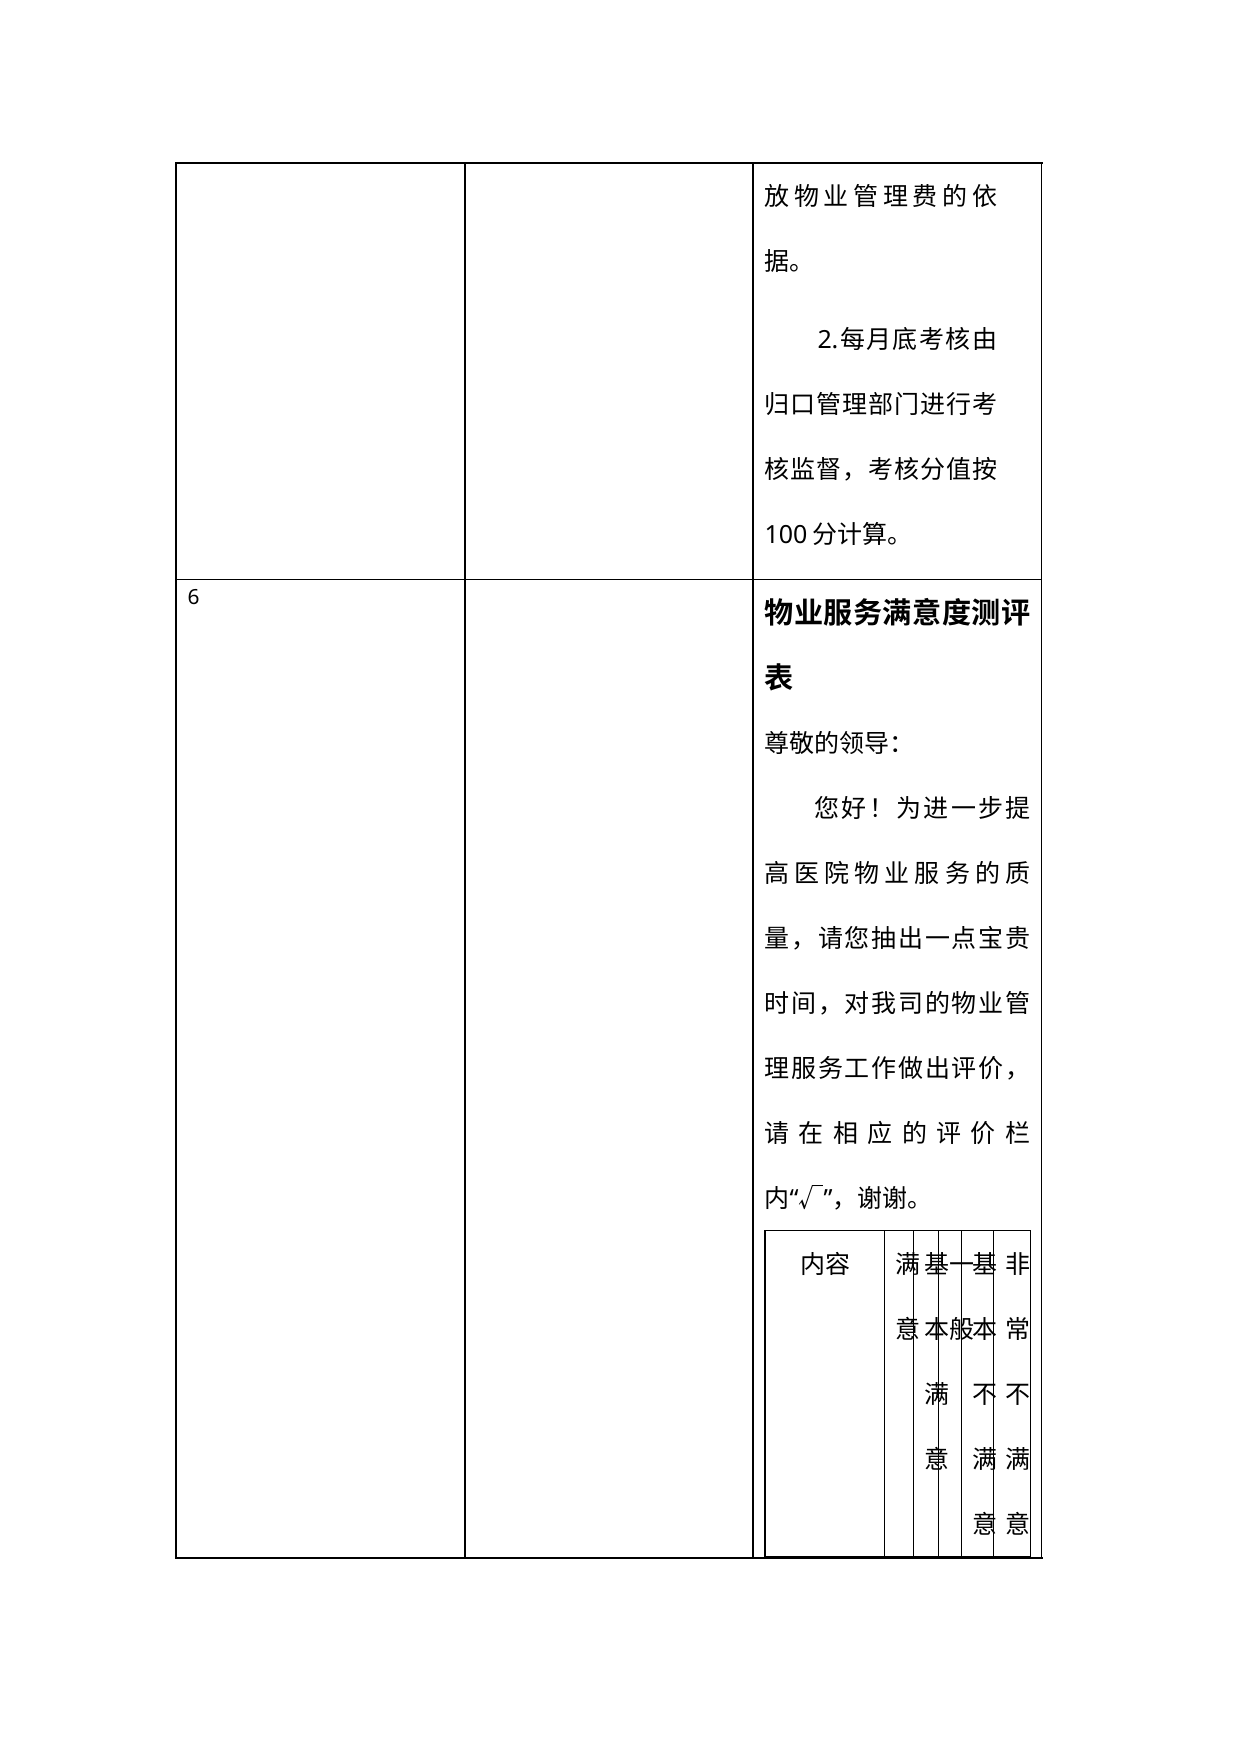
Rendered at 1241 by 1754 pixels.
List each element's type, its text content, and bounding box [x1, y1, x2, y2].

table_cell 5 [177, 164, 464, 578]
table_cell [754, 164, 1041, 578]
table_cell [466, 580, 752, 1557]
table_cell 6 [177, 580, 464, 1557]
table_cell [466, 164, 752, 578]
